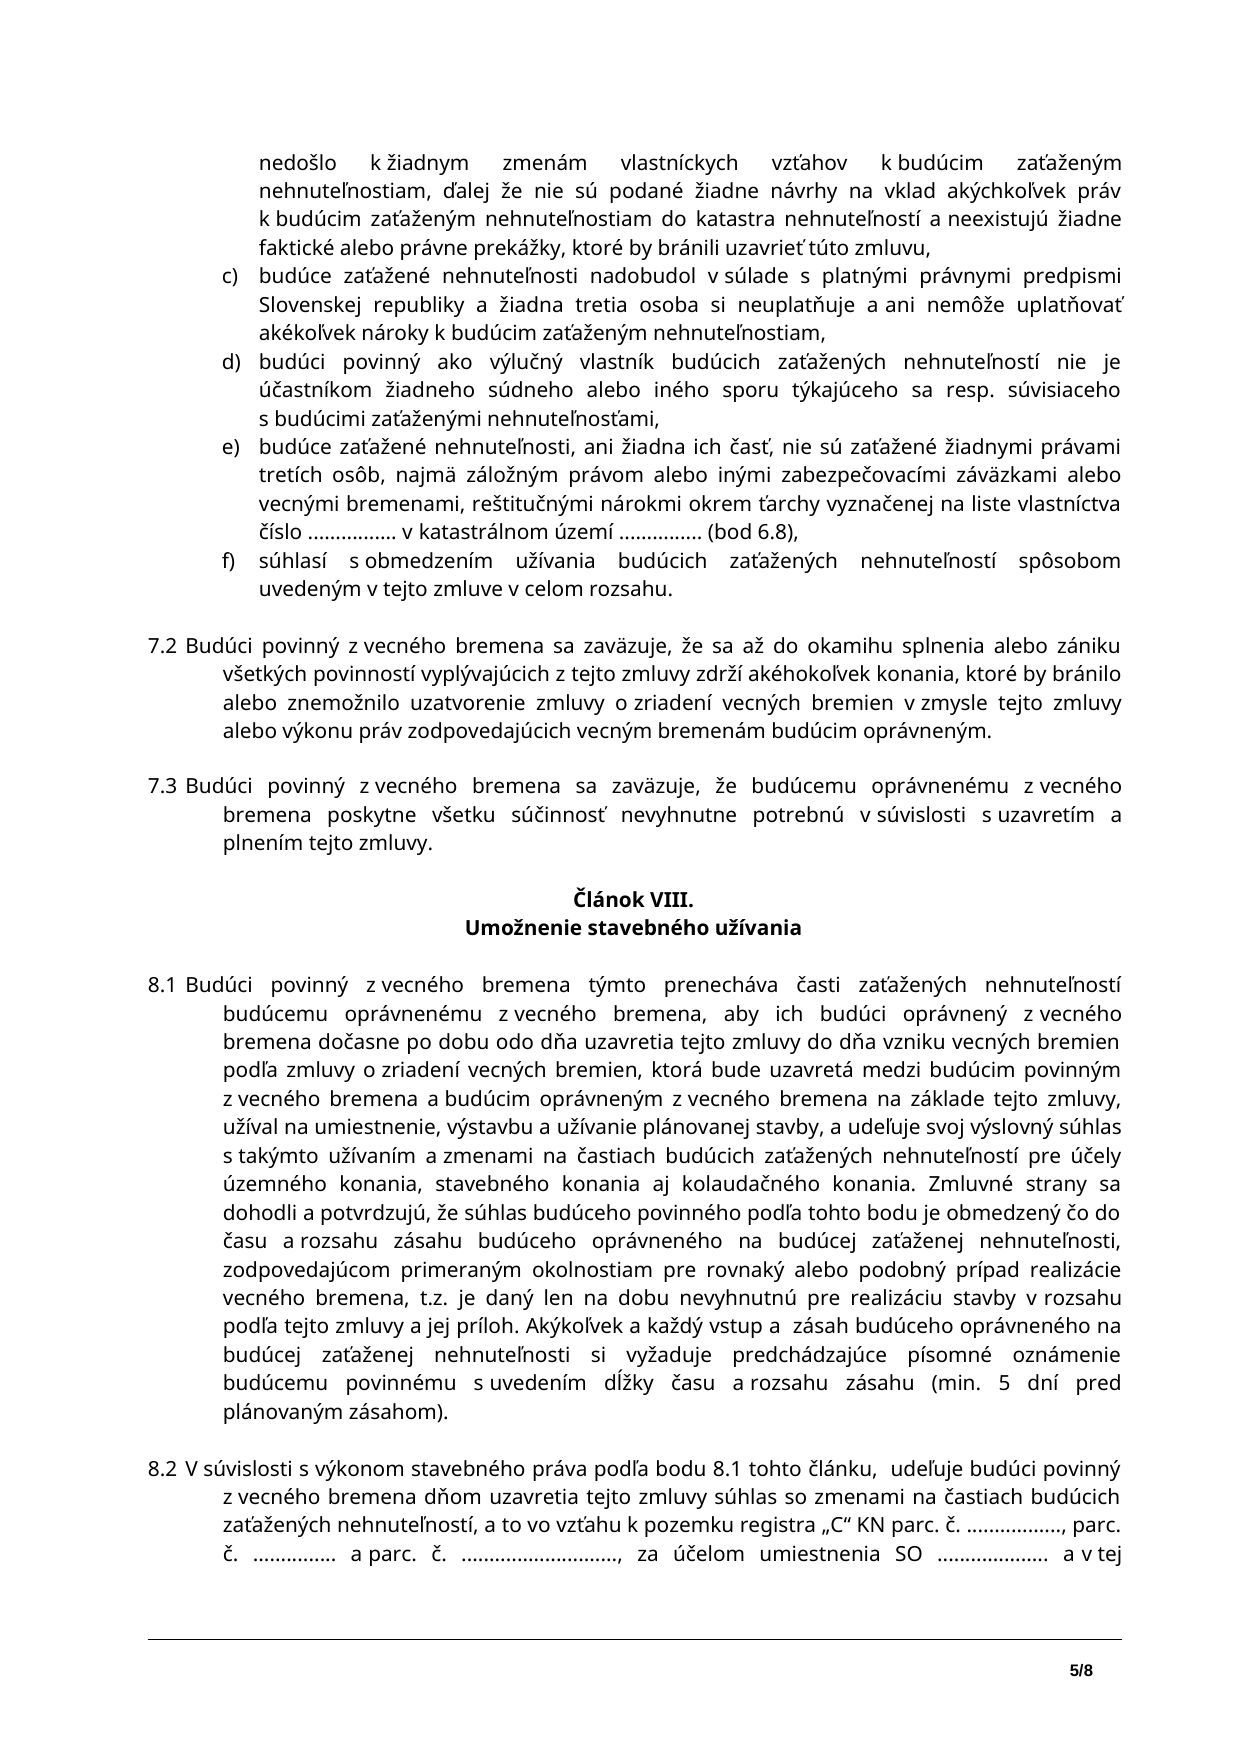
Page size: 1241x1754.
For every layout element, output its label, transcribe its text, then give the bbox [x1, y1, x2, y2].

list Budúci povinný z vecného bremena sa zaväzuje, že budúcemu oprávnenému z vecného bremena poskytne všetku súčinnosť nevyhnutne potrebnú v súvislosti s uzavretím a plnením tejto zmluvy. [148, 771, 1122, 857]
list budúce zaťažené nehnuteľnosti nadobudol v súlade s platnými právnymi predpismi Slovenskej republiky a žiadna tretia osoba si neuplatňuje a ani nemôže uplatňovať akékoľvek nároky k budúcim zaťaženým nehnuteľnostiam, [222, 261, 1122, 347]
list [148, 1454, 1122, 1567]
list Budúci povinný z vecného bremena sa zaväzuje, že sa až do okamihu splnenia alebo zániku všetkých povinností vyplývajúcich z tejto zmluvy zdrží akéhokoľvek konania, ktoré by bránilo alebo znemožnilo uzatvorenie zmluvy o zriadení vecných bremien v zmysle tejto zmluvy alebo výkonu práv zodpovedajúcich vecným bremenám budúcim oprávneným. [148, 631, 1122, 745]
list Budúci povinný z vecného bremena týmto prenecháva časti zaťažených nehnuteľností budúcemu oprávnenému z vecného bremena, aby ich budúci oprávnený z vecného bremena dočasne po dobu odo dňa uzavretia tejto zmluvy do dňa vzniku vecných bremien podľa zmluvy o zriadení vecných bremien, ktorá bude uzavretá medzi budúcim povinným z vecného bremena a budúcim oprávneným z vecného bremena na základe tejto zmluvy, užíval na umiestnenie, výstavbu a užívanie plánovanej stavby, a udeľuje svoj výslovný súhlas s takýmto užívaním a zmenami na častiach budúcich zaťažených nehnuteľností pre účely územného konania, stavebného konania aj kolaudačného konania. Zmluvné strany sa dohodli a potvrdzujú, že súhlas budúceho povinného podľa tohto bodu je obmedzený čo do času a rozsahu zásahu budúceho oprávneného na budúcej zaťaženej nehnuteľnosti, zodpovedajúcom primeraným okolnostiam pre rovnaký alebo podobný prípad realizácie vecného bremena, t.z. je daný len na dobu nevyhnutnú pre realizáciu stavby v rozsahu podľa tejto zmluvy a jej príloh. Akýkoľvek a každý vstup a zásah budúceho oprávneného na budúcej zaťaženej nehnuteľnosti si vyžaduje predchádzajúce písomné oznámenie budúcemu povinnému s uvedením dĺžky času a rozsahu zásahu (min. 5 dní pred plánovaným zásahom). [148, 970, 1122, 1425]
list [222, 148, 1122, 261]
list budúci povinný ako výlučný vlastník budúcich zaťažených nehnuteľností nie je účastníkom žiadneho súdneho alebo iného sporu týkajúceho sa resp. súvisiaceho s budúcimi zaťaženými nehnuteľnosťami, [222, 347, 1122, 432]
list Článok VIII. [145, 885, 1122, 913]
list budúce zaťažené nehnuteľnosti, ani žiadna ich časť, nie sú zaťažené žiadnymi právami tretích osôb, najmä záložným právom alebo inými zabezpečovacími záväzkami alebo vecnými bremenami, reštitučnými nárokmi okrem ťarchy vyznačenej na liste vlastníctva číslo ................ v katastrálnom území ............... (bod 6.8), [222, 432, 1122, 546]
list súhlasí s obmedzením užívania budúcich zaťažených nehnuteľností spôsobom uvedeným v tejto zmluve v celom rozsahu. [222, 546, 1122, 603]
list Umožnenie stavebného užívania [145, 913, 1122, 942]
